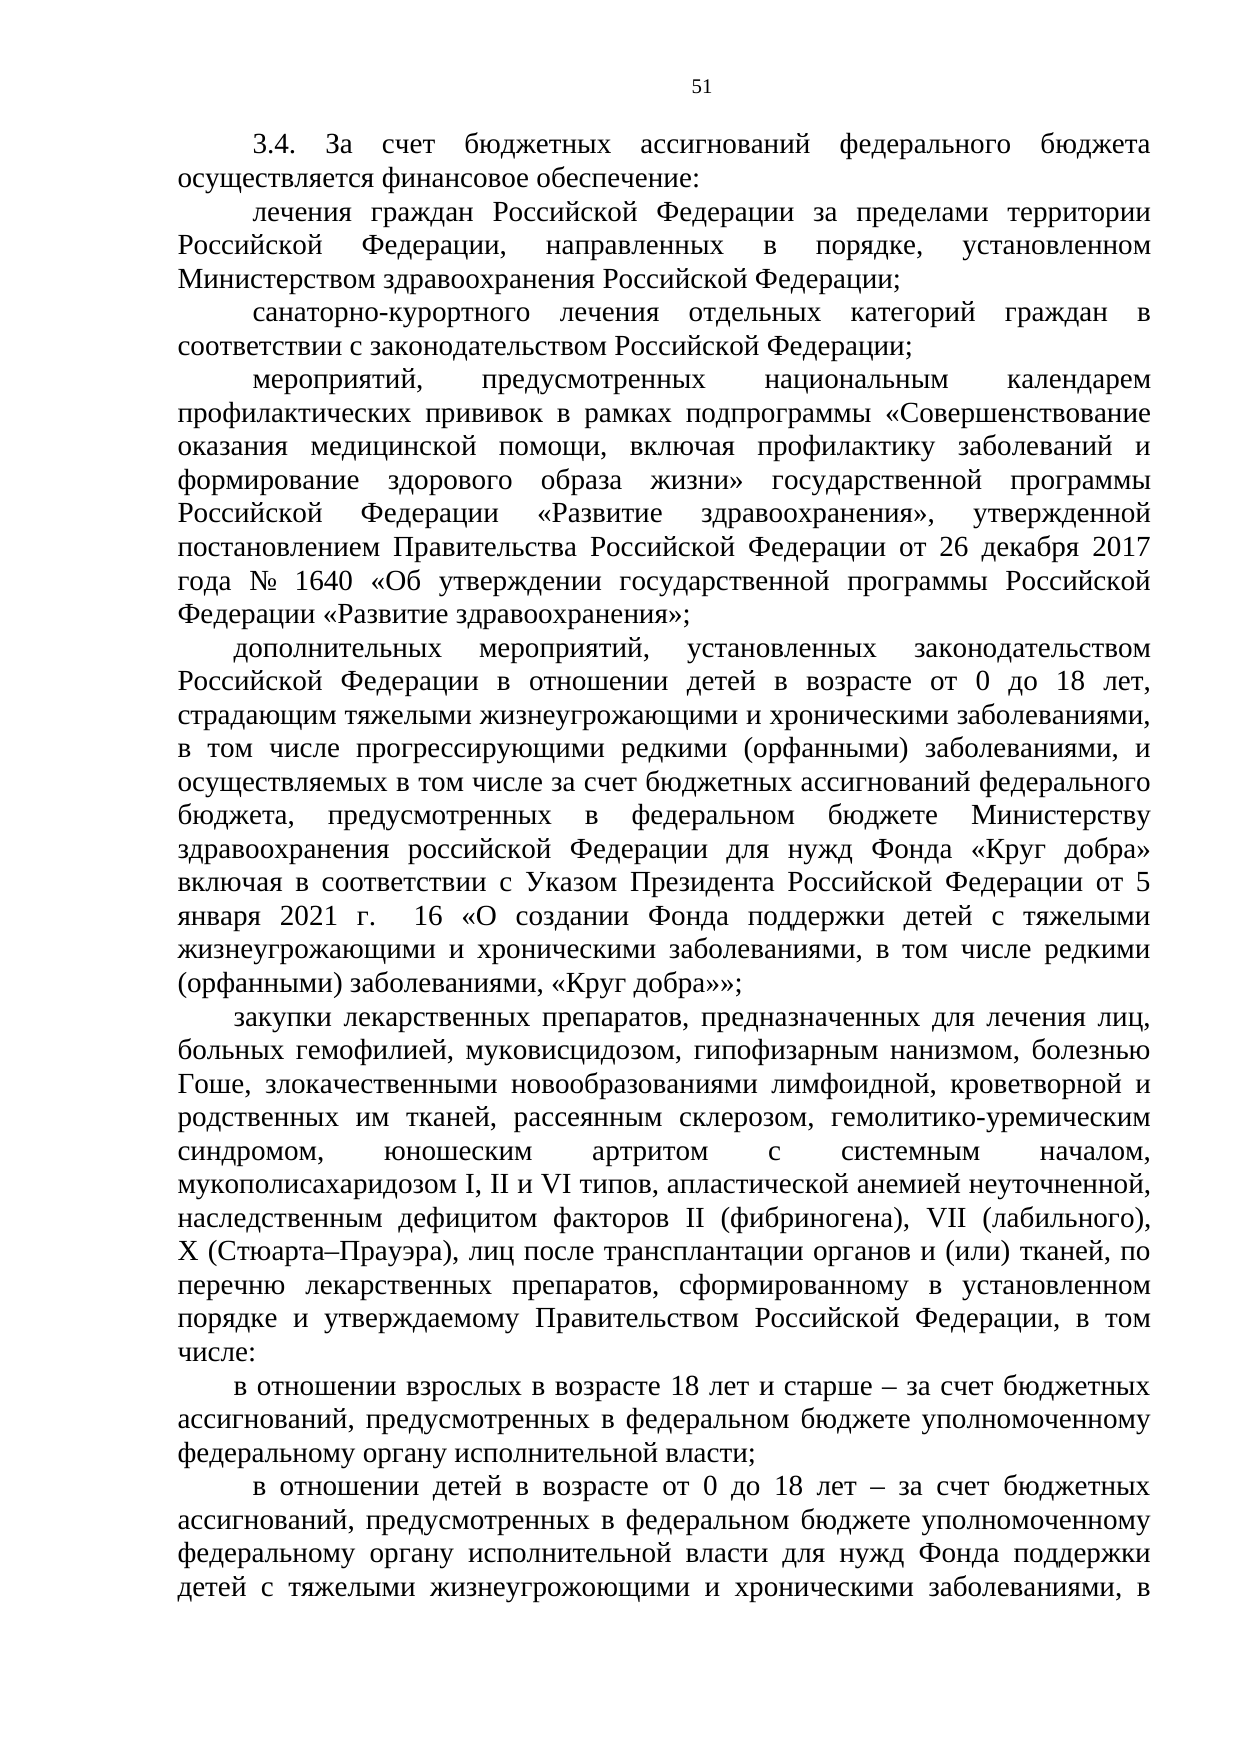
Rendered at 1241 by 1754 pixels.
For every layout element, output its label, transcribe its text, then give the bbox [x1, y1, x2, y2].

text санаторно-курортного лечения отдельных категорий граждан в соответствии с законодательством Российской Федерации; [177, 294, 1152, 361]
text в отношении взрослых в возрасте 18 лет и старше – за счет бюджетных ассигнований, предусмотренных в федеральном бюджете уполномоченному федеральному органу исполнительной власти; [177, 1368, 1152, 1468]
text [177, 1468, 1152, 1602]
text дополнительных мероприятий, установленных законодательством Российской Федерации в отношении детей в возрасте от 0 до 18 лет, страдающим тяжелыми жизнеугрожающими и хроническими заболеваниями, в том числе прогрессирующими редкими (орфанными) заболеваниями, и осуществляемых в том числе за счет бюджетных ассигнований федерального бюджета, предусмотренных в федеральном бюджете Министерству здравоохранения российской Федерации для нужд Фонда «Круг добра» включая в соответствии с Указом Президента Российской Федерации от 5 января 2021 г. 16 «О создании Фонда поддержки детей с тяжелыми жизнеугрожающими и хроническими заболеваниями, в том числе редкими (орфанными) заболеваниями, «Круг добра»»; [177, 630, 1152, 999]
text мероприятий, предусмотренных национальным календарем профилактических прививок в рамках подпрограммы «Совершенствование оказания медицинской помощи, включая профилактику заболеваний и формирование здорового образа жизни» государственной программы Российской Федерации «Развитие здравоохранения», утвержденной постановлением Правительства Российской Федерации от 26 декабря 2017 года № 1640 «Об утверждении государственной программы Российской Федерации «Развитие здравоохранения»; [177, 361, 1152, 630]
text лечения граждан Российской Федерации за пределами территории Российской Федерации, направленных в порядке, установленном Министерством здравоохранения Российской Федерации; [177, 194, 1152, 294]
text 3.4. За счет бюджетных ассигнований федерального бюджета осуществляется финансовое обеспечение: [177, 127, 1152, 194]
text закупки лекарственных препаратов, предназначенных для лечения лиц, больных гемофилией, муковисцидозом, гипофизарным нанизмом, болезнью Гоше, злокачественными новообразованиями лимфоидной, кроветворной и родственных им тканей, рассеянным склерозом, гемолитико-уремическим синдромом, юношеским артритом с системным началом, мукополисахаридозом I, II и VI типов, апластической анемией неуточненной, наследственным дефицитом факторов II (фибриногена), VII (лабильного), X (Стюарта–Прауэра), лиц после трансплантации органов и (или) тканей, по перечню лекарственных препаратов, сформированному в установленном порядке и утверждаемому Правительством Российской Федерации, в том числе: [177, 999, 1152, 1368]
